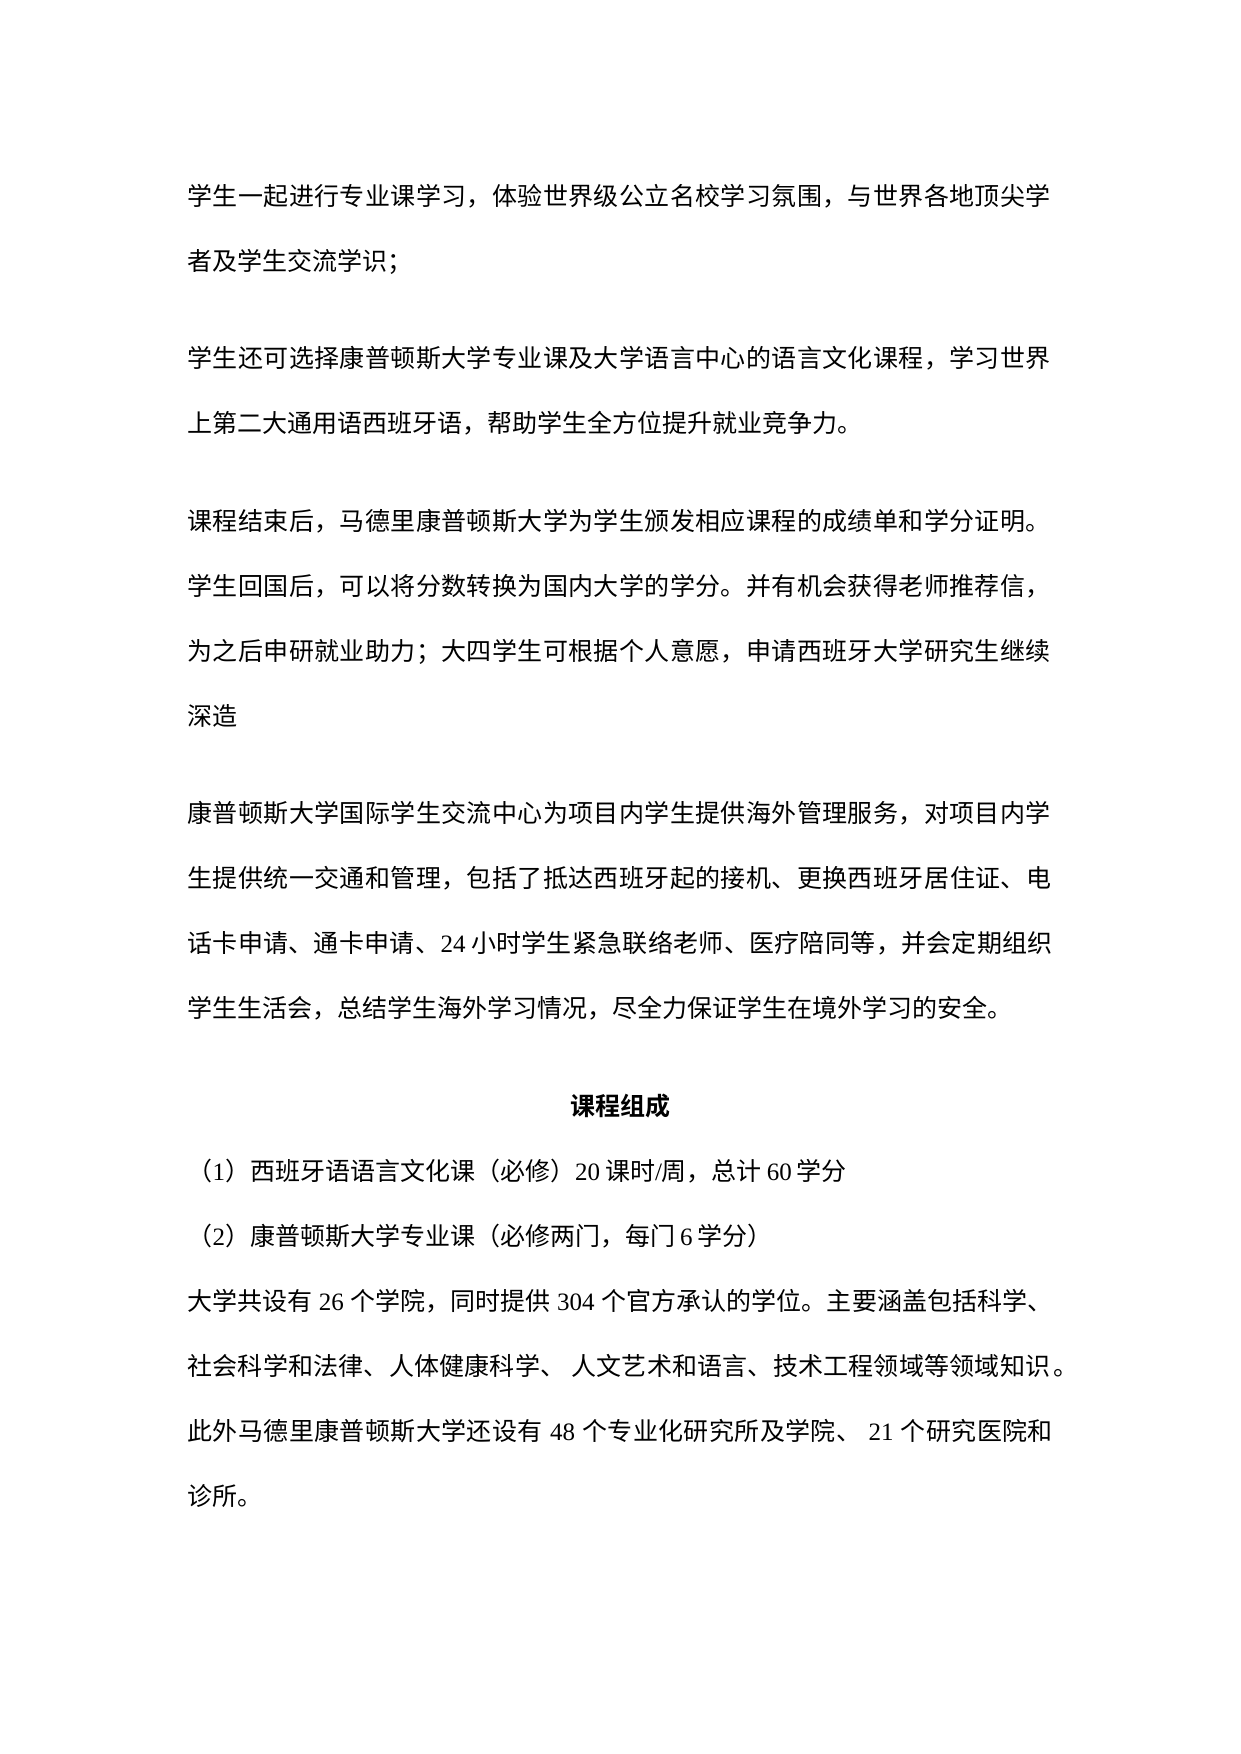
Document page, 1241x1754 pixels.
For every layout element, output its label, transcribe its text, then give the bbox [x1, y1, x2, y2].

text 大学共设有 26 个学院，同时提供 304 个官方承认的学位。主要涵盖包括科学、社会科学和法律、人体健康科学、 人文艺术和语言、技术工程领域等领域知识。此外马德里康普顿斯大学还设有 48 个专业化研究所及学院、 21 个研究医院和诊所。 [187, 1267, 1053, 1527]
text 课程组成 [187, 1072, 1053, 1137]
text 课程结束后，马德里康普顿斯大学为学生颁发相应课程的成绩单和学分证明。学生回国后，可以将分数转换为国内大学的学分。并有机会获得老师推荐信，为之后申研就业助力；大四学生可根据个人意愿，申请西班牙大学研究生继续深造 [187, 487, 1053, 747]
text 康普顿斯大学国际学生交流中心为项目内学生提供海外管理服务，对项目内学生提供统一交通和管理，包括了抵达西班牙起的接机、更换西班牙居住证、电话卡申请、通卡申请、24小时学生紧急联络老师、医疗陪同等，并会定期组织学生生活会，总结学生海外学习情况，尽全力保证学生在境外学习的安全。 [187, 779, 1053, 1039]
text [187, 162, 1053, 292]
text （2）康普顿斯大学专业课（必修两门，每门6学分） [187, 1202, 1053, 1267]
text 学生还可选择康普顿斯大学专业课及大学语言中心的语言文化课程，学习世界上第二大通用语西班牙语，帮助学生全方位提升就业竞争力。 [187, 324, 1053, 454]
text （1）西班牙语语言文化课（必修）20课时/周，总计60学分 [187, 1137, 1053, 1202]
